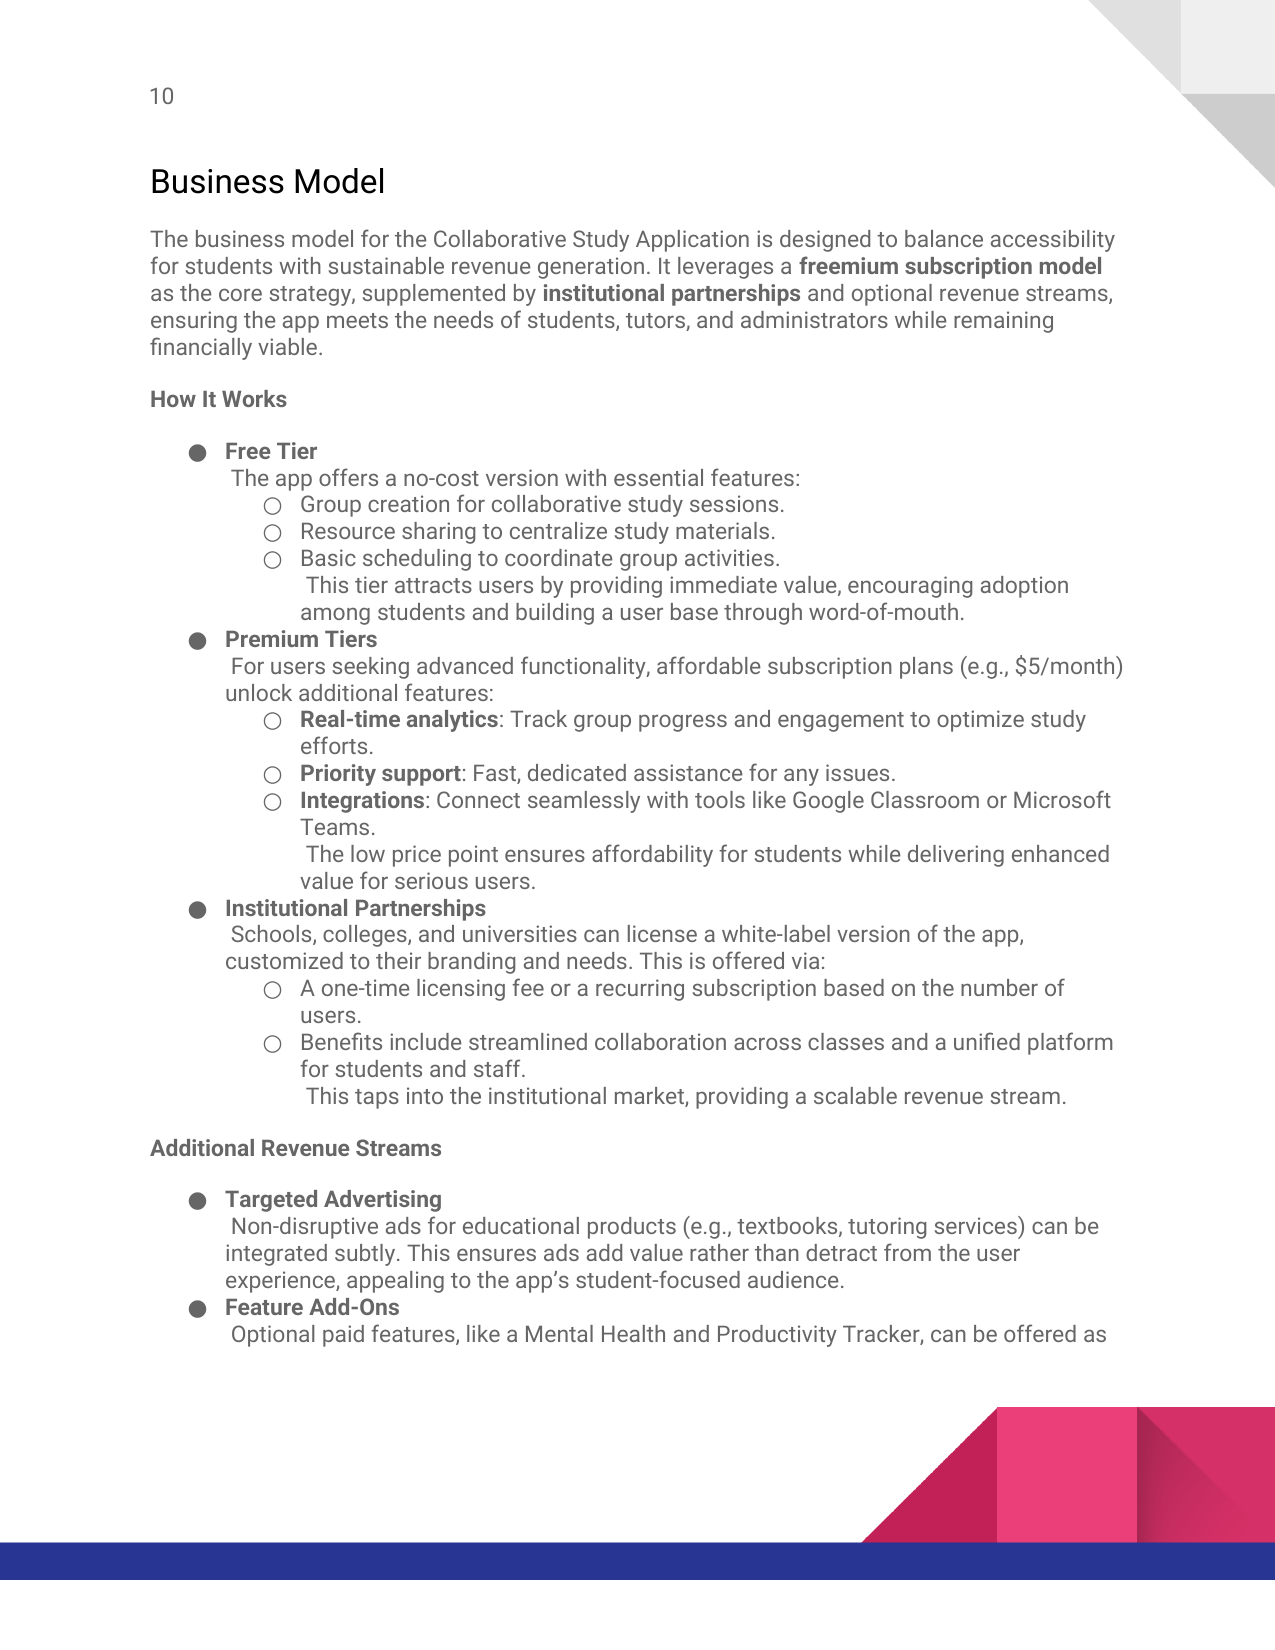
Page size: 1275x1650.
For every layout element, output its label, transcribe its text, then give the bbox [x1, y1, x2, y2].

subtitle How It Works [150, 386, 1125, 413]
list Group creation for collaborative study sessions. [262, 492, 1125, 518]
picture [0, 1405, 1275, 1580]
text The business model for the Collaborative Study Application is designed to balance accessibility for students with sustainable revenue generation. It leverages a freemium subscription model as the core strategy, supplemented by institutional partnerships and optional revenue streams, ensuring the app meets the needs of students, tutors, and administrators while remaining financially viable. [150, 227, 1125, 361]
list Real-time analytics: Track group progress and engagement to optimize study efforts. [262, 707, 1125, 760]
picture [1087, 0, 1275, 188]
list Premium Tiers For users seeking advanced functionality, affordable subscription plans (e.g., $5/month) unlock additional features: [187, 626, 1125, 707]
subtitle Business Model [150, 162, 1125, 202]
list Targeted Advertising Non-disruptive ads for educational products (e.g., textbooks, tutoring services) can be integrated subtly. This ensures ads add value rather than detract from the user experience, appealing to the app’s student-focused audience. [187, 1187, 1125, 1294]
list Integrations: Connect seamlessly with tools like Google Classroom or Microsoft Teams. The low price point ensures affordability for students while delivering enhanced value for serious users. [262, 787, 1125, 895]
list Priority support: Fast, dedicated assistance for any issues. [262, 760, 1125, 787]
list Institutional Partnerships Schools, colleges, and universities can license a white-label version of the app, customized to their branding and needs. This is offered via: [187, 895, 1125, 975]
list Basic scheduling to coordinate group activities. This tier attracts users by providing immediate value, encouraging adoption among students and building a user base through word-of-mouth. [262, 545, 1125, 626]
list A one-time licensing fee or a recurring subscription based on the number of users. [262, 975, 1125, 1029]
list Free Tier The app offers a no-cost version with essential features: [187, 438, 1125, 492]
subtitle Additional Revenue Streams [150, 1135, 1125, 1162]
list Benefits include streamlined collaboration across classes and a unified platform for students and staff. This taps into the institutional market, providing a scalable revenue stream. [262, 1029, 1125, 1110]
list Resource sharing to centralize study materials. [262, 518, 1125, 545]
